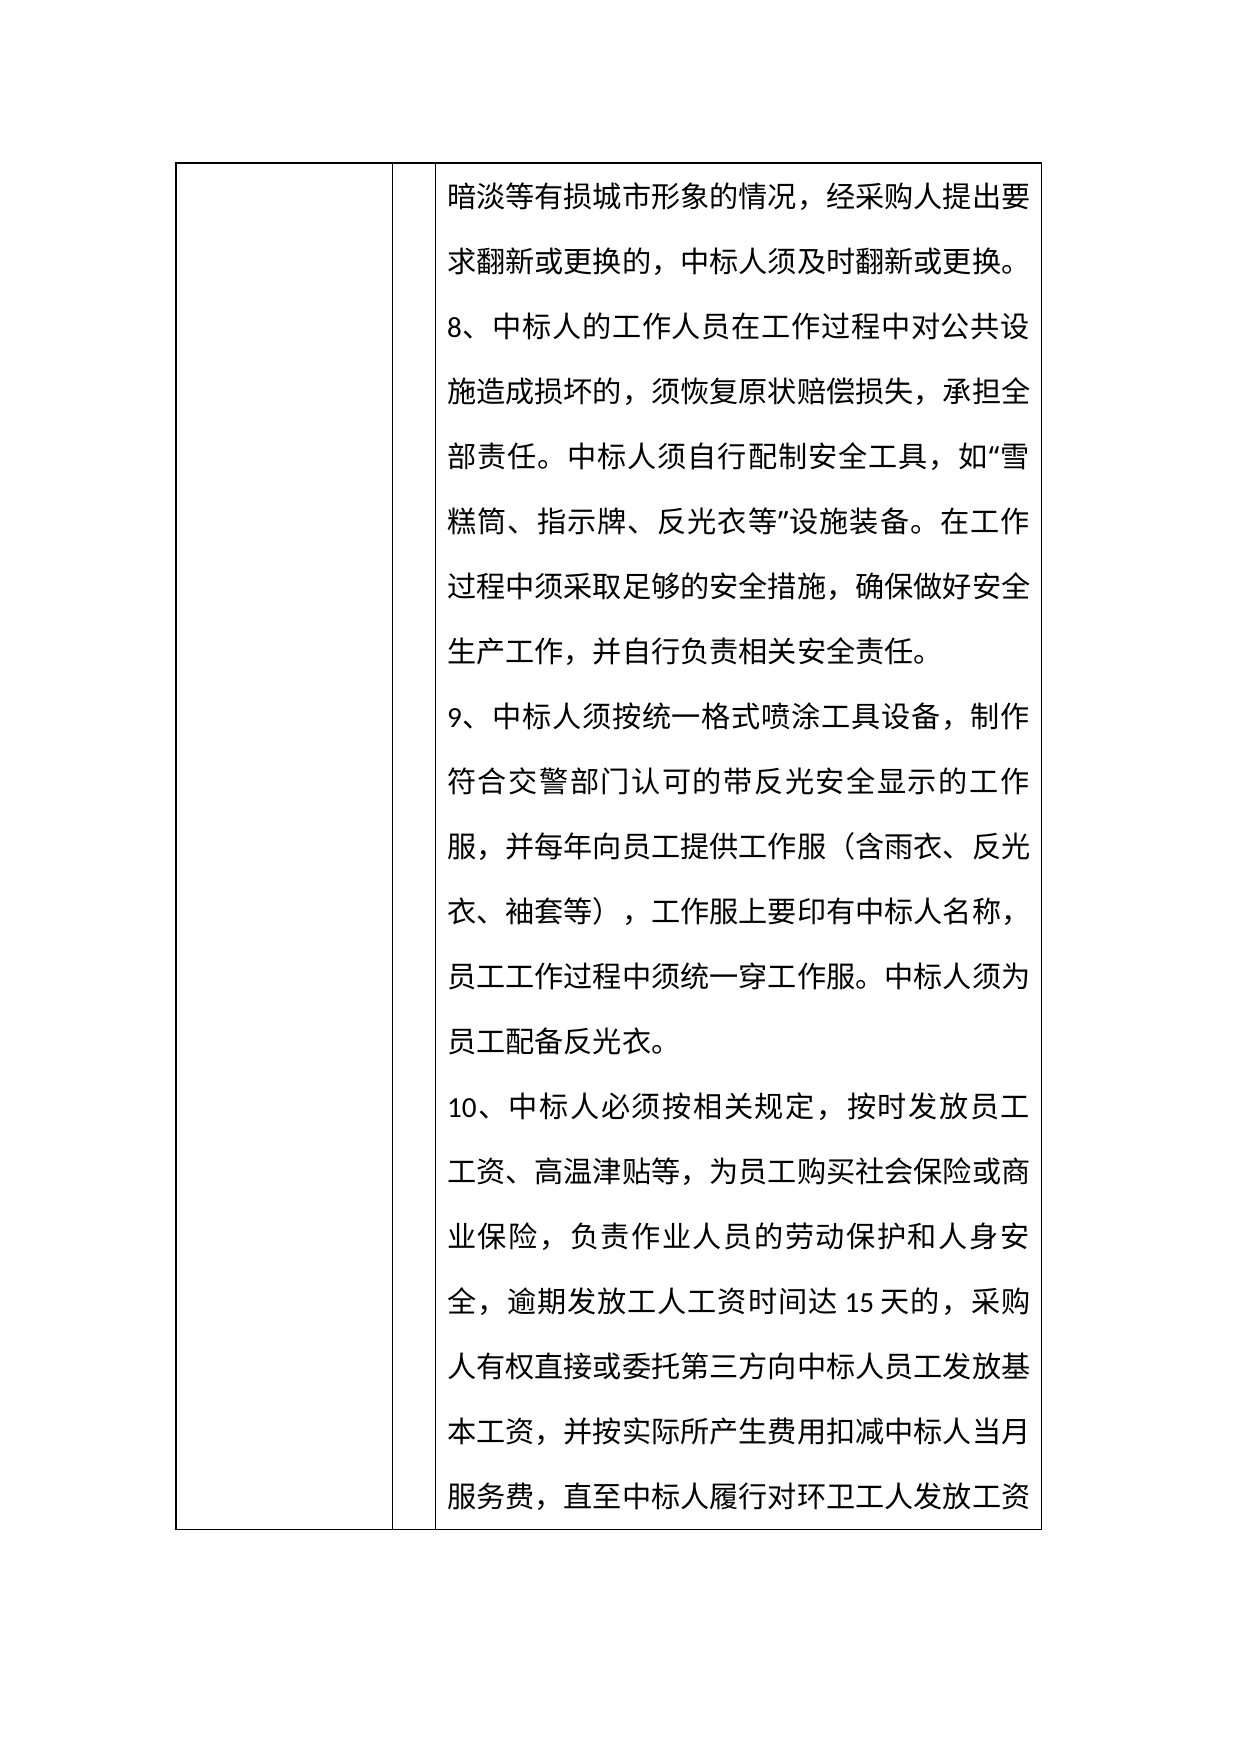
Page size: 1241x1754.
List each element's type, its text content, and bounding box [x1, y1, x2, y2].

table_cell 6 [393, 164, 435, 1528]
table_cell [436, 164, 1041, 1528]
table_cell [177, 164, 392, 1528]
